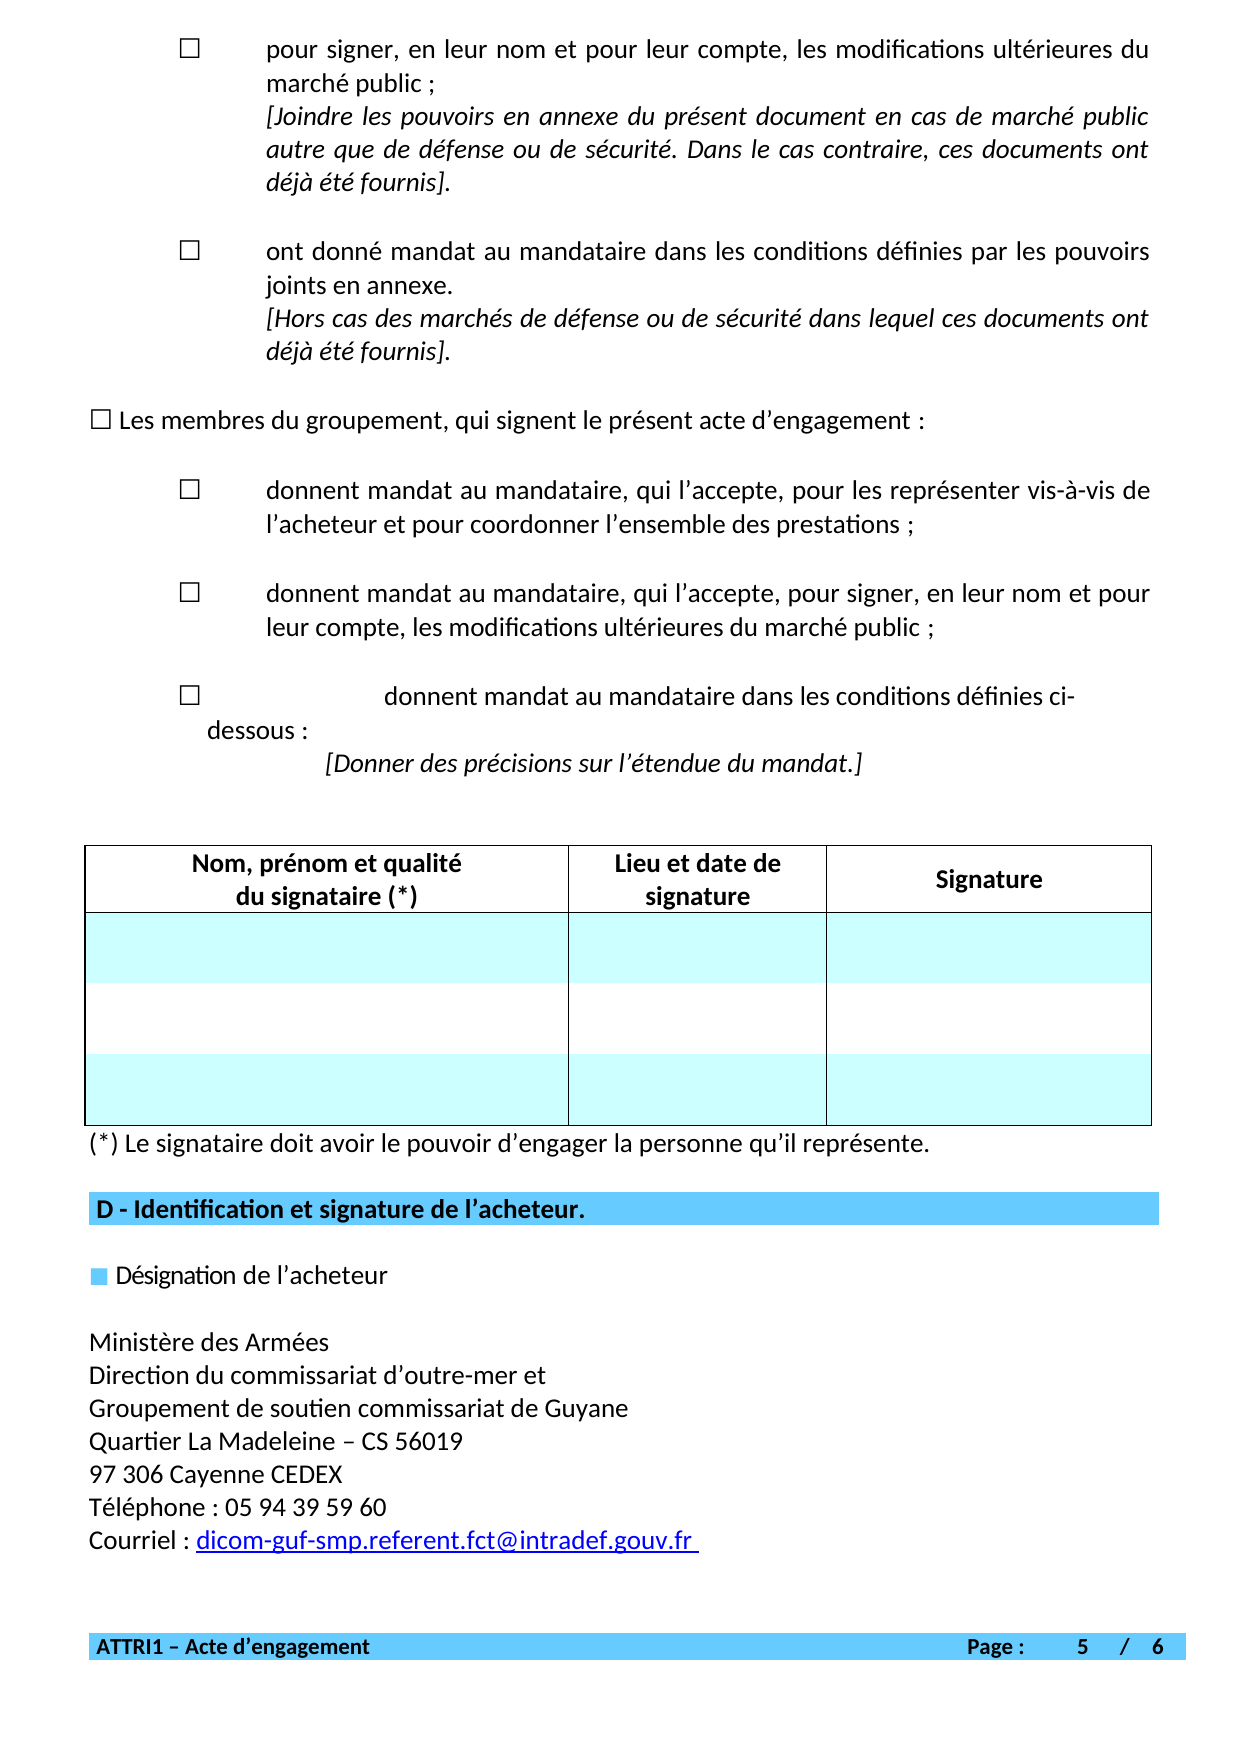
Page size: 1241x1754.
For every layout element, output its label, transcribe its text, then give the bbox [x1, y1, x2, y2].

text ont donné mandat au mandataire dans les conditions définies par les pouvoirs joints en annexe. [118, 232, 1152, 301]
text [266, 99, 1152, 198]
text Groupement de soutien commissariat de Guyane [89, 1391, 1152, 1424]
text (*) Le signataire doit avoir le pouvoir d’engager la personne qu’il représente. [89, 1126, 1152, 1159]
text pour signer, en leur nom et pour leur compte, les modifications ultérieures du marché public ; [177, 29, 1152, 99]
text Quartier La Madeleine – CS 56019 [89, 1424, 1152, 1457]
text Ministère des Armées [89, 1325, 1152, 1358]
text Direction du commissariat d’outre-mer et [89, 1358, 1152, 1391]
table_cell [86, 983, 568, 1054]
table_header Signature [827, 846, 1151, 912]
table_cell [827, 983, 1151, 1054]
text donnent mandat au mandataire, qui l’accepte, pour signer, en leur nom et pour leur compte, les modifications ultérieures du marché public ; [177, 573, 1152, 643]
text donnent mandat au mandataire dans les conditions définies ci-dessous : [118, 676, 1152, 746]
text Désignation de l’acheteur [89, 1258, 1152, 1292]
table_cell [569, 983, 826, 1054]
table_cell [827, 1054, 1151, 1125]
list Téléphone : 05 94 39 59 60 [89, 1490, 1152, 1523]
table_cell [569, 913, 826, 983]
text Courriel : dicom-guf-smp.referent.fct@intradef.gouv.fr [89, 1523, 1152, 1556]
text Les membres du groupement, qui signent le présent acte d’engagement : [89, 401, 1152, 437]
text 97 306 Cayenne CEDEX [89, 1457, 1152, 1490]
table_cell [86, 1054, 568, 1125]
text [Hors cas des marchés de défense ou de sécurité dans lequel ces documents ont déjà été fournis]. [266, 301, 1152, 367]
table_header Lieu et date de signature [569, 846, 826, 912]
table_cell [569, 1054, 826, 1125]
table_cell [827, 913, 1151, 983]
table_header D - Identification et signature de l’acheteur. [89, 1192, 1159, 1225]
text donnent mandat au mandataire, qui l’accepte, pour les représenter vis-à-vis de l’acheteur et pour coordonner l’ensemble des prestations ; [177, 470, 1152, 540]
table_cell [86, 913, 568, 983]
table_header Nom, prénom et qualité du signataire (*) [86, 846, 568, 912]
text [Donner des précisions sur l’étendue du mandat.] [118, 746, 1152, 779]
